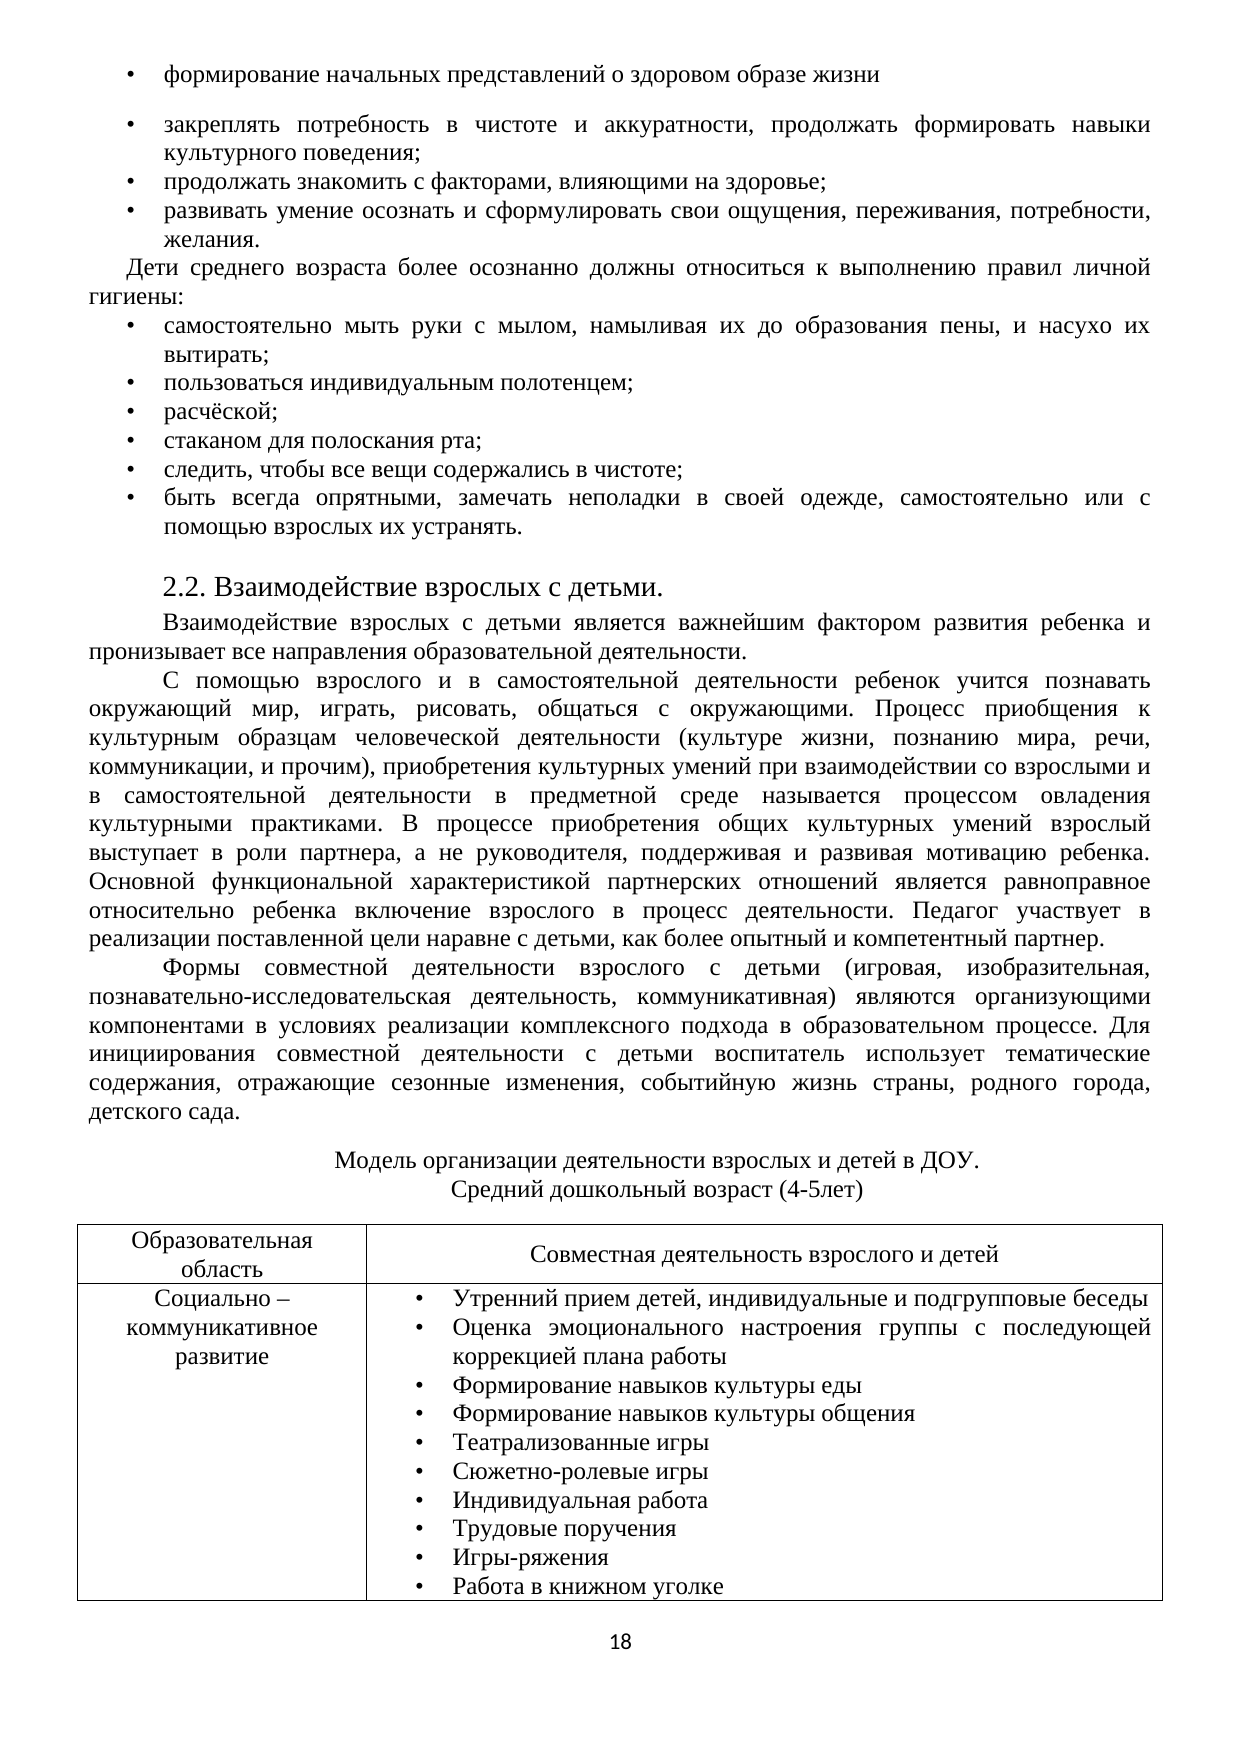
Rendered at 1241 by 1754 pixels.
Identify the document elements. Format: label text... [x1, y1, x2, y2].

list стаканом для полоскания рта; [126, 425, 1152, 454]
list продолжать знакомить с факторами, влияющими на здоровье; [126, 166, 1152, 195]
list пользоваться индивидуальным полотенцем; [126, 367, 1152, 396]
text Средний дошкольный возраст (4-5лет) [89, 1174, 1152, 1203]
table_header Образовательная область [78, 1225, 181, 1282]
table_header Совместная деятельность взрослого и детей [367, 1225, 1162, 1282]
text 2.2. Взаимодействие взрослых с детьми. [89, 569, 1152, 602]
text Модель организации деятельности взрослых и детей в ДОУ. [89, 1146, 1152, 1174]
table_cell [78, 1284, 366, 1600]
list закреплять потребность в чистоте и аккуратности, продолжать формировать навыки культурного поведения; [126, 109, 1152, 166]
list развивать умение осознать и сформулировать свои ощущения, переживания, потребности, желания. [126, 195, 1152, 252]
list самостоятельно мыть руки с мылом, намыливая их до образования пены, и насухо их вытирать; [126, 310, 1152, 367]
text Дети среднего возраста более осознанно должны относиться к выполнению правил личной гигиены: [89, 252, 1152, 310]
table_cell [367, 1284, 1162, 1600]
list формирование начальных представлений о здоровом образе жизни [126, 59, 1152, 88]
text Взаимодействие взрослых с детьми является важнейшим фактором развития ребенка и пронизывает все направления образовательной деятельности. [89, 607, 1152, 665]
list расчёской; [126, 396, 1152, 425]
text С помощью взрослого и в самостоятельной деятельности ребенок учится познавать окружающий мир, играть, рисовать, общаться с окружающими. Процесс приобщения к культурным образцам человеческой деятельности (культуре жизни, познанию мира, речи, коммуникации, и прочим), приобретения культурных умений при взаимодействии со взрослыми и в самостоятельной деятельности в предметной среде называется процессом овладения культурными практиками. В процессе приобретения общих культурных умений взрослый выступает в роли партнера, а не руководителя, поддерживая и развивая мотивацию ребенка. Основной функциональной характеристикой партнерских отношений является равноправное относительно ребенка включение взрослого в процесс деятельности. Педагог участвует в реализации поставленной цели наравне с детьми, как более опытный и компетентный партнер. [89, 665, 1152, 952]
list быть всегда опрятными, замечать неполадки в своей одежде, самостоятельно или с помощью взрослых их устранять. [126, 482, 1152, 540]
list следить, чтобы все вещи содержались в чистоте; [126, 454, 1152, 482]
table_header Образовательная область [263, 1225, 366, 1282]
text Формы совместной деятельности взрослого с детьми (игровая, изобразительная, познавательно-исследовательская деятельность, коммуникативная) являются организующими компонентами в условиях реализации комплексного подхода в образовательном процессе. Для инициирования совместной деятельности с детьми воспитатель использует тематические содержания, отражающие сезонные изменения, событийную жизнь страны, родного города, детского сада. [89, 952, 1152, 1125]
